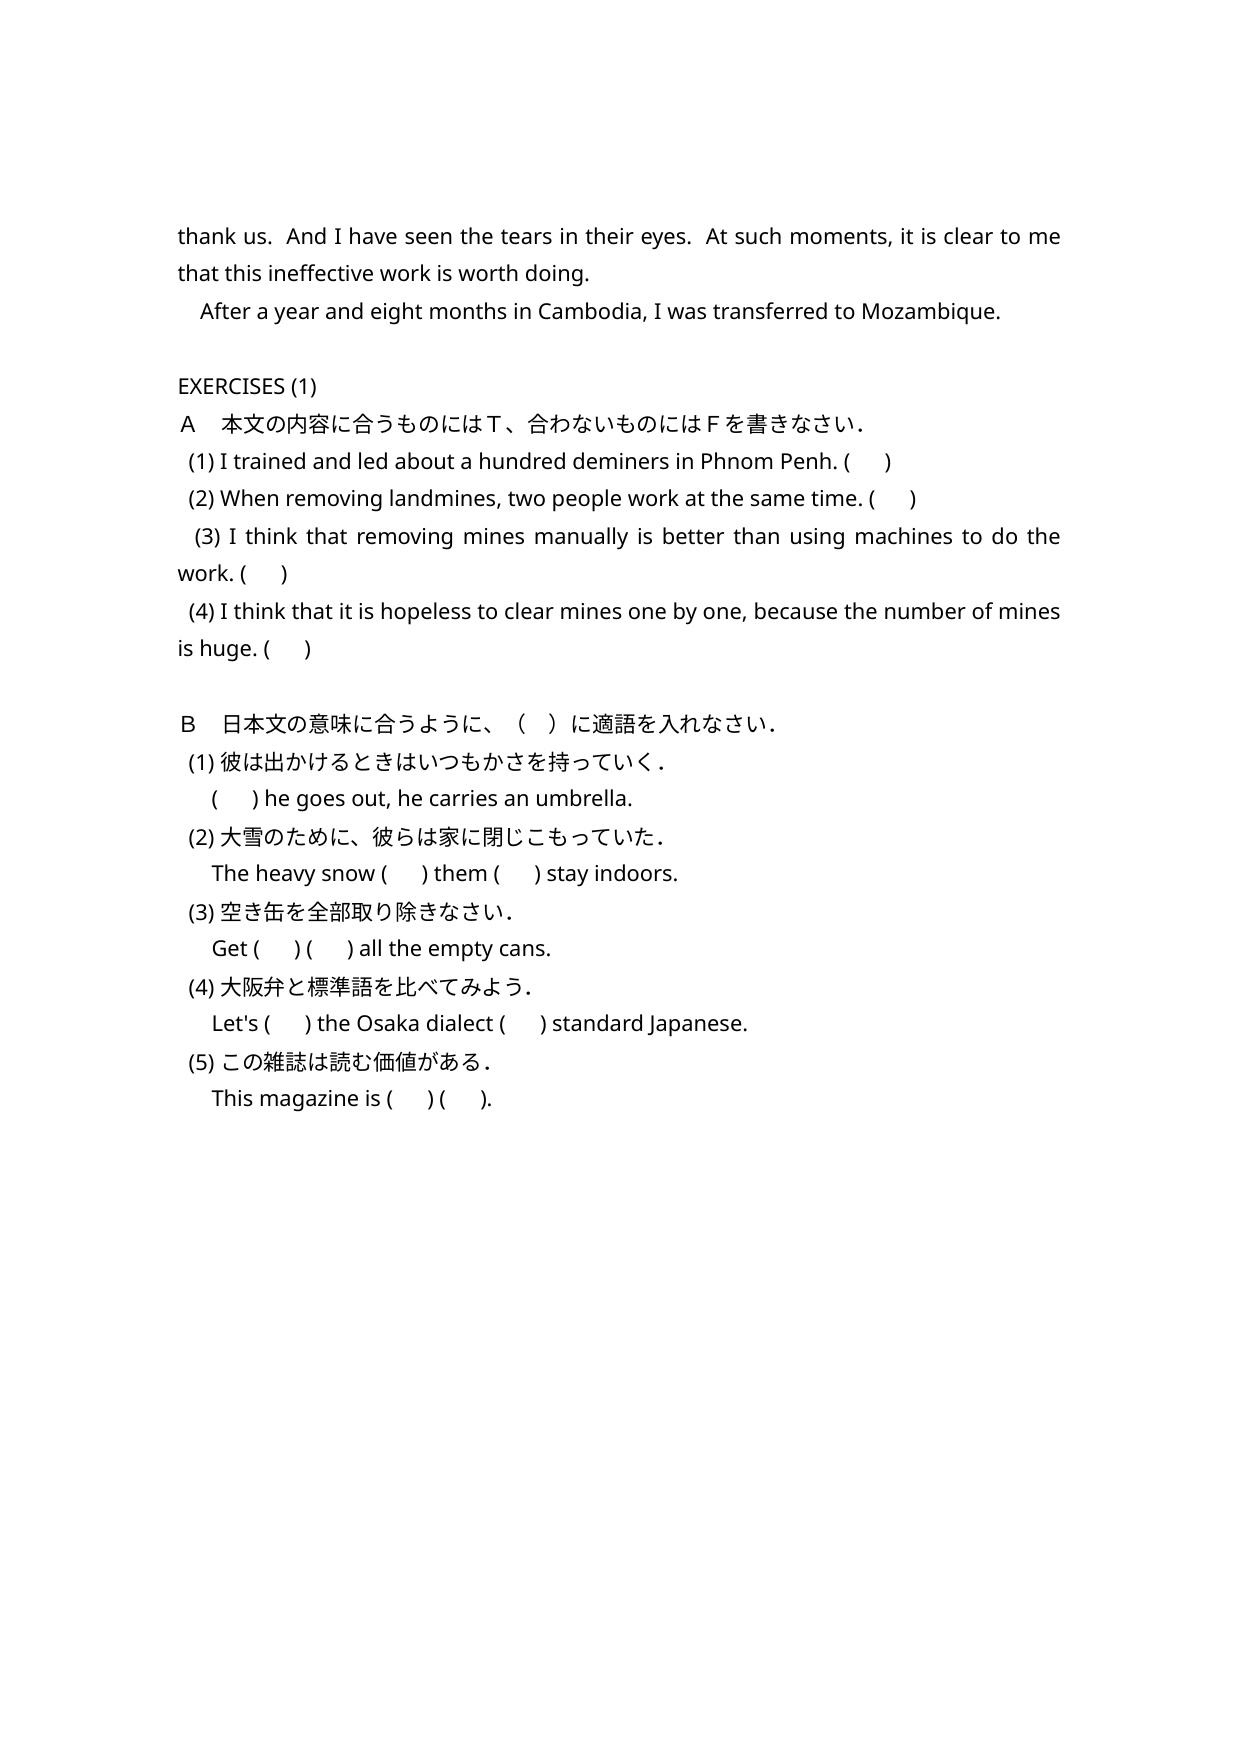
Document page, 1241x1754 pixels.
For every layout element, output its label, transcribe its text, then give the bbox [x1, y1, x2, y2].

text EXERCISES (1) [177, 367, 1063, 404]
text (2) When removing landmines, two people work at the same time. ( ) [177, 479, 1063, 517]
text (1) 彼は出かけるときはいつもかさを持っていく． [177, 742, 1063, 779]
text The heavy snow ( ) them ( ) stay indoors. [177, 854, 1063, 892]
text (3) I think that removing mines manually is better than using machines to do the work. ( ) [177, 517, 1063, 592]
text After a year and eight months in Cambodia, I was transferred to Mozambique. [177, 292, 1063, 329]
text (2) 大雪のために、彼らは家に閉じこもっていた． [177, 817, 1063, 854]
text Get ( ) ( ) all the empty cans. [177, 929, 1063, 967]
text (3) 空き缶を全部取り除きなさい． [177, 892, 1063, 929]
text Ｂ 日本文の意味に合うように、（ ）に適語を入れなさい． [177, 704, 1063, 742]
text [177, 217, 1063, 292]
text This magazine is ( ) ( ). [177, 1079, 1063, 1117]
text (4) I think that it is hopeless to clear mines one by one, because the number of mines is huge. ( ) [177, 592, 1063, 667]
text Ａ 本文の内容に合うものにはＴ、合わないものにはＦを書きなさい． [177, 404, 1063, 442]
text ( ) he goes out, he carries an umbrella. [177, 779, 1063, 817]
text Let's ( ) the Osaka dialect ( ) standard Japanese. [177, 1004, 1063, 1042]
text (4) 大阪弁と標準語を比べてみよう． [177, 967, 1063, 1004]
text (1) I trained and led about a hundred deminers in Phnom Penh. ( ) [177, 442, 1063, 479]
text (5) この雑誌は読む価値がある． [177, 1042, 1063, 1079]
